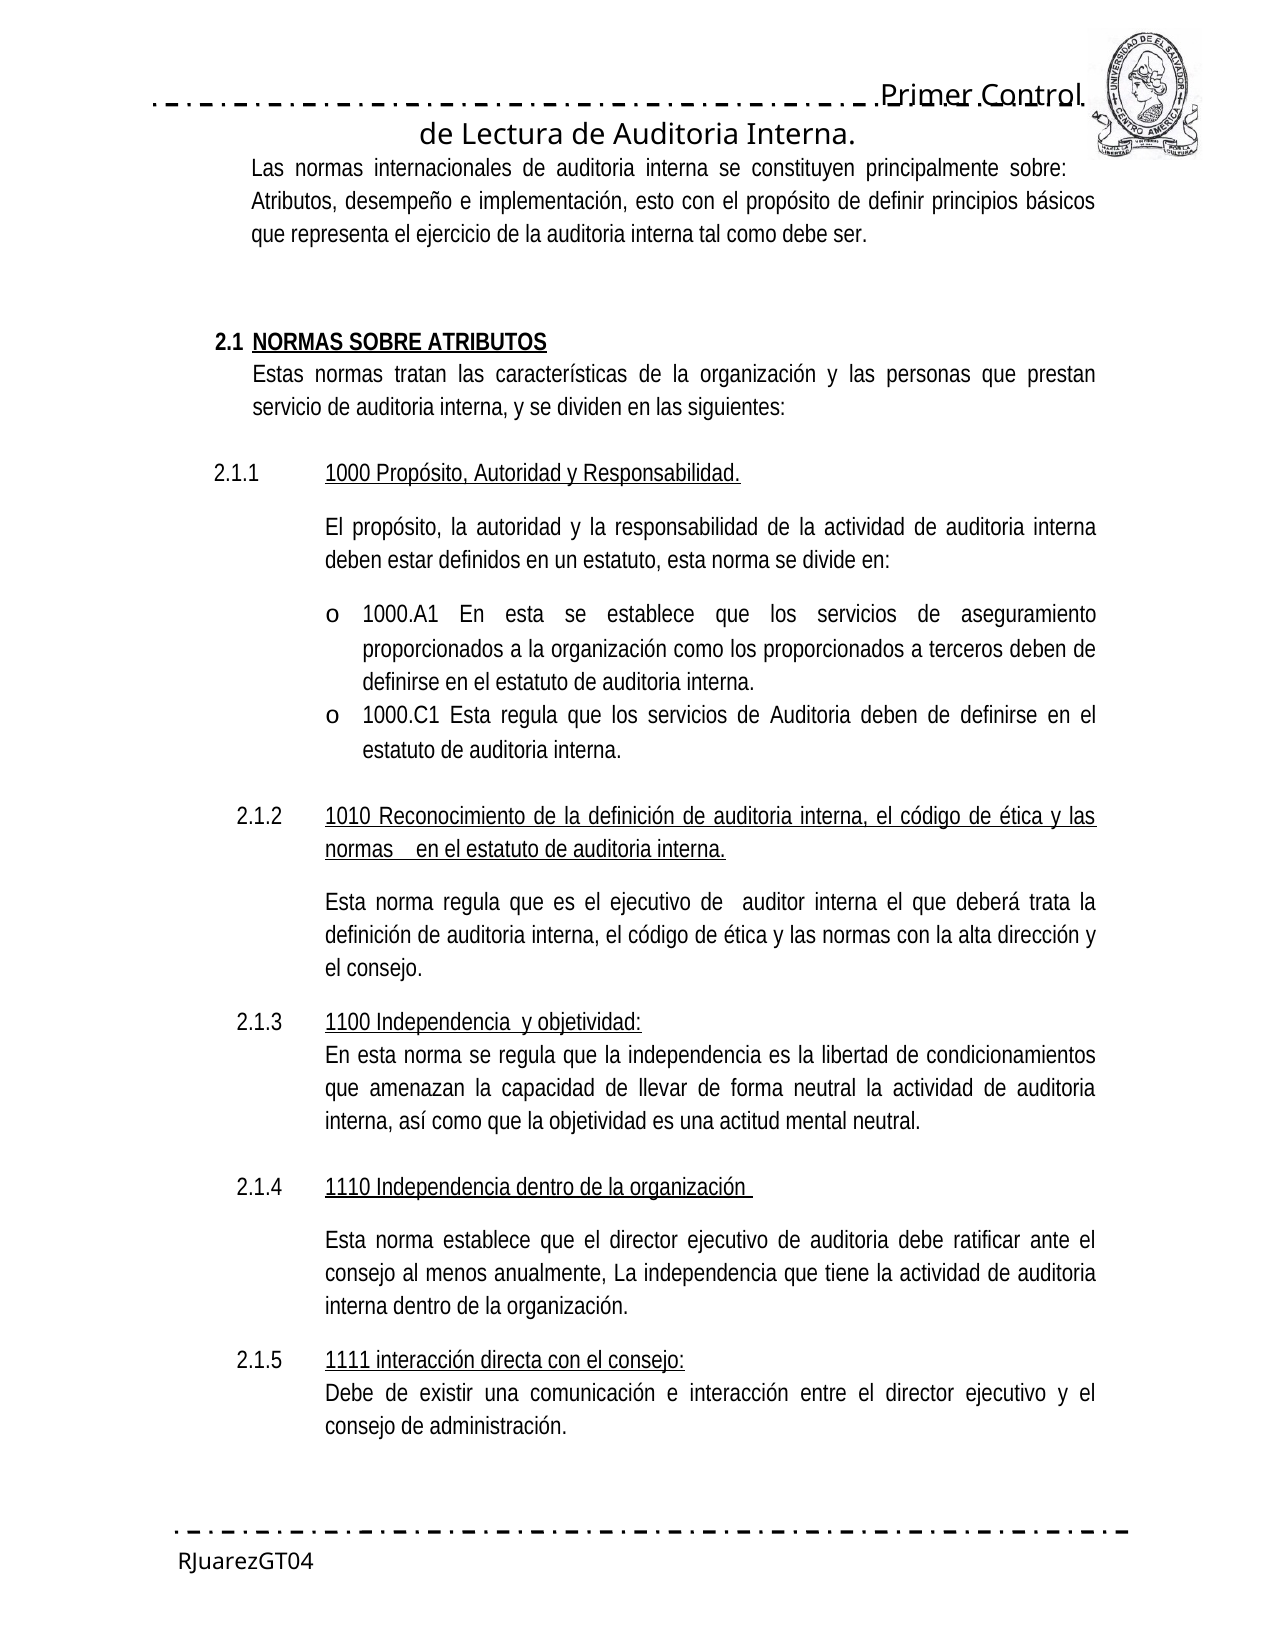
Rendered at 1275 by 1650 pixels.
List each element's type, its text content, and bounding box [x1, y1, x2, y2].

list En esta norma se regula que la independencia es la libertad de condicionamientos que amenazan la capacidad de llevar de forma neutral la actividad de auditoria interna, así como que la objetividad es una actitud mental neutral. [325, 1040, 1098, 1134]
list 1110 Independencia dentro de la organización [236, 1171, 1098, 1200]
list 1111 interacción directa con el consejo: [236, 1345, 1098, 1373]
picture [1087, 28, 1203, 160]
list 1000 Propósito, Autoridad y Responsabilidad. [213, 458, 1098, 487]
list Debe de existir una comunicación e interacción entre el director ejecutivo y el consejo de administración. [325, 1378, 1098, 1439]
list 1100 Independencia y objetividad: [236, 1007, 1098, 1036]
text Esta norma regula que es el ejecutivo de auditor interna el que deberá trata la definición de auditoria interna, el código de ética y las normas con la alta dirección y el consejo. [325, 887, 1098, 982]
text Esta norma establece que el director ejecutivo de auditoria debe ratificar ante el consejo al menos anualmente, La independencia que tiene la actividad de auditoria interna dentro de la organización. [325, 1225, 1098, 1320]
list NORMAS SOBRE ATRIBUTOS [215, 326, 1098, 355]
list 1000.A1 En esta se establece que los servicios de aseguramiento proporcionados a la organización como los proporcionados a terceros deben de definirse en el estatuto de auditoria interna. [325, 598, 1098, 695]
text Las normas internacionales de auditoria interna se constituyen principalmente sobre: Atributos, desempeño e implementación, esto con el propósito de definir principios básicos que representa el ejercicio de la auditoria interna tal como debe ser. [251, 153, 1098, 248]
list 1010 Reconocimiento de la definición de auditoria interna, el código de ética y las normas en el estatuto de auditoria interna. [236, 801, 1098, 862]
list 1000.C1 Esta regula que los servicios de Auditoria deben de definirse en el estatuto de auditoria interna. [325, 699, 1098, 763]
list Estas normas tratan las características de la organización y las personas que prestan servicio de auditoria interna, y se dividen en las siguientes: [252, 359, 1098, 421]
text El propósito, la autoridad y la responsabilidad de la actividad de auditoria interna deben estar definidos en un estatuto, esta norma se divide en: [325, 512, 1098, 573]
